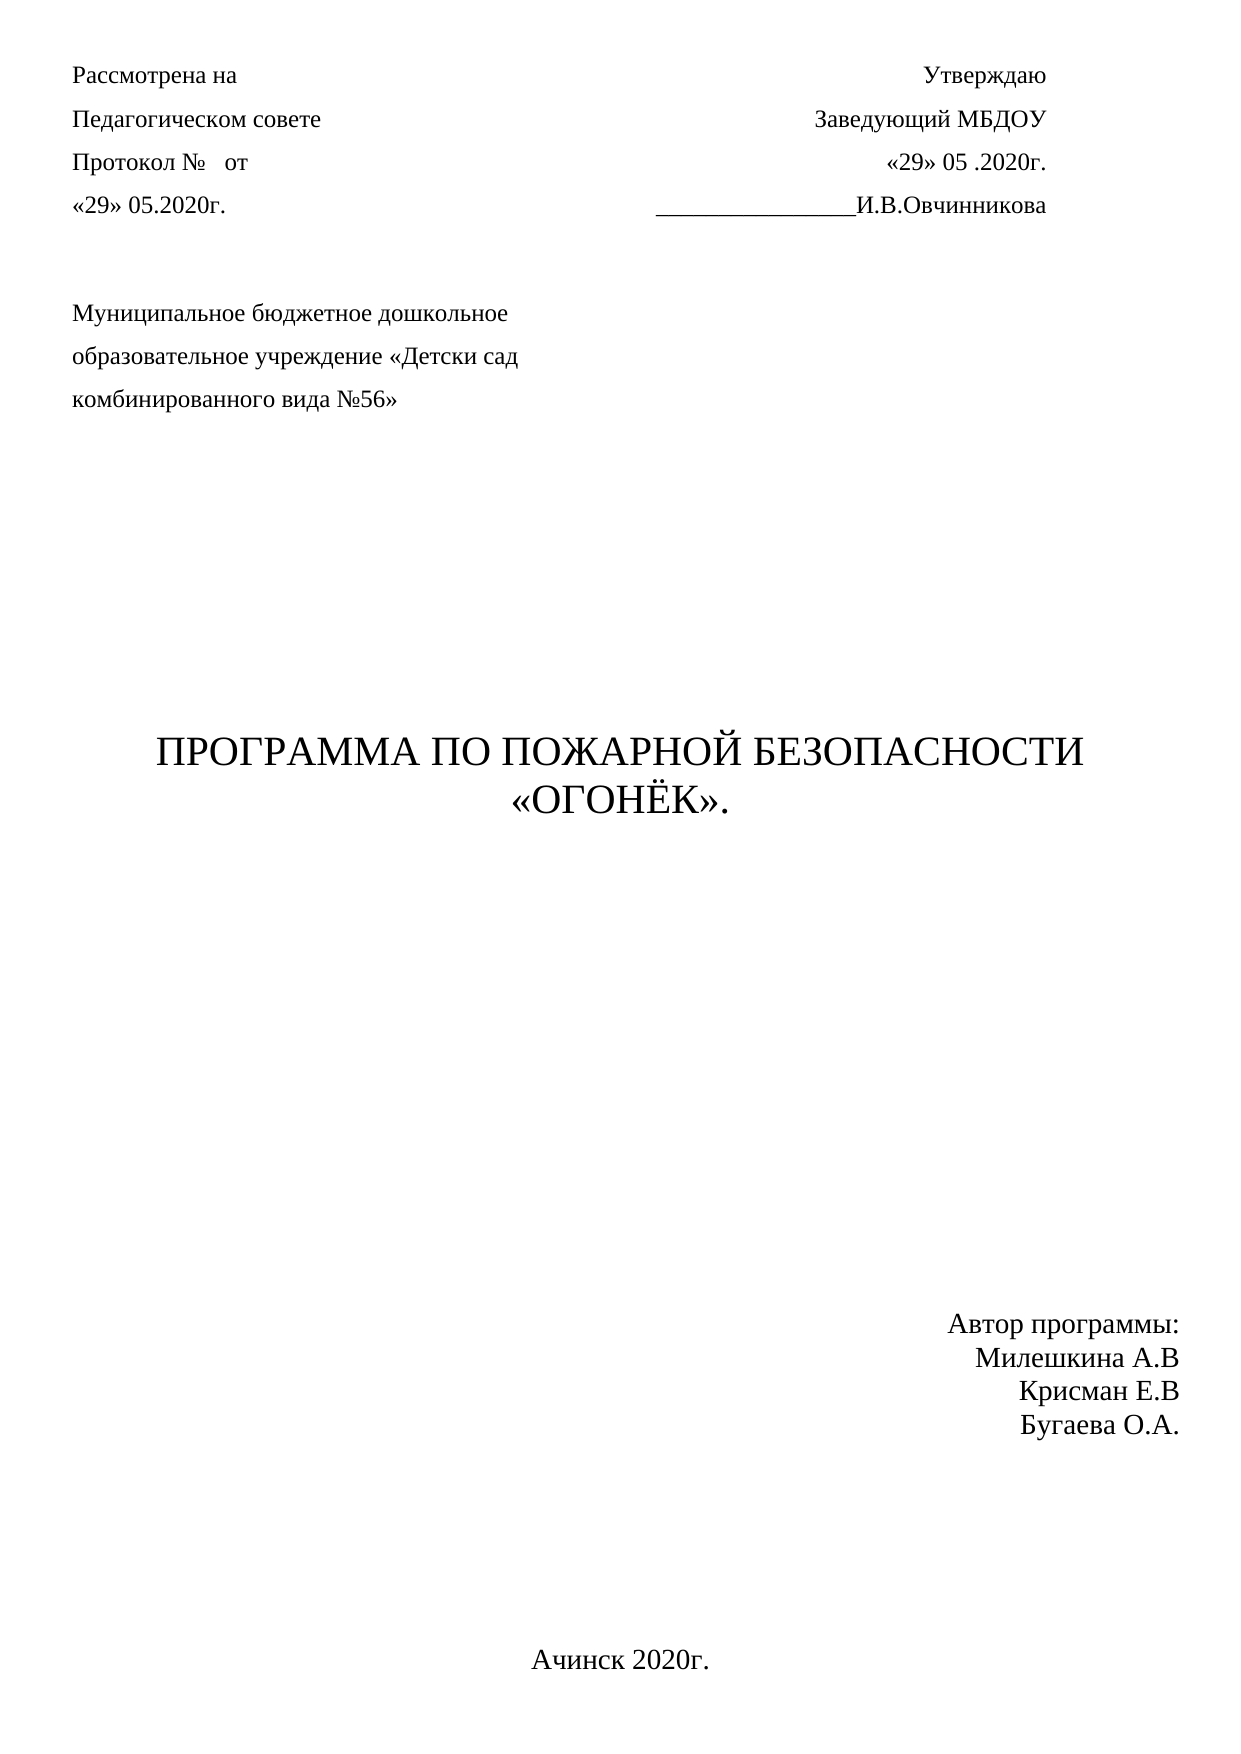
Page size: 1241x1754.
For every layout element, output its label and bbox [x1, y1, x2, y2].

table_header [59, 59, 1181, 1677]
